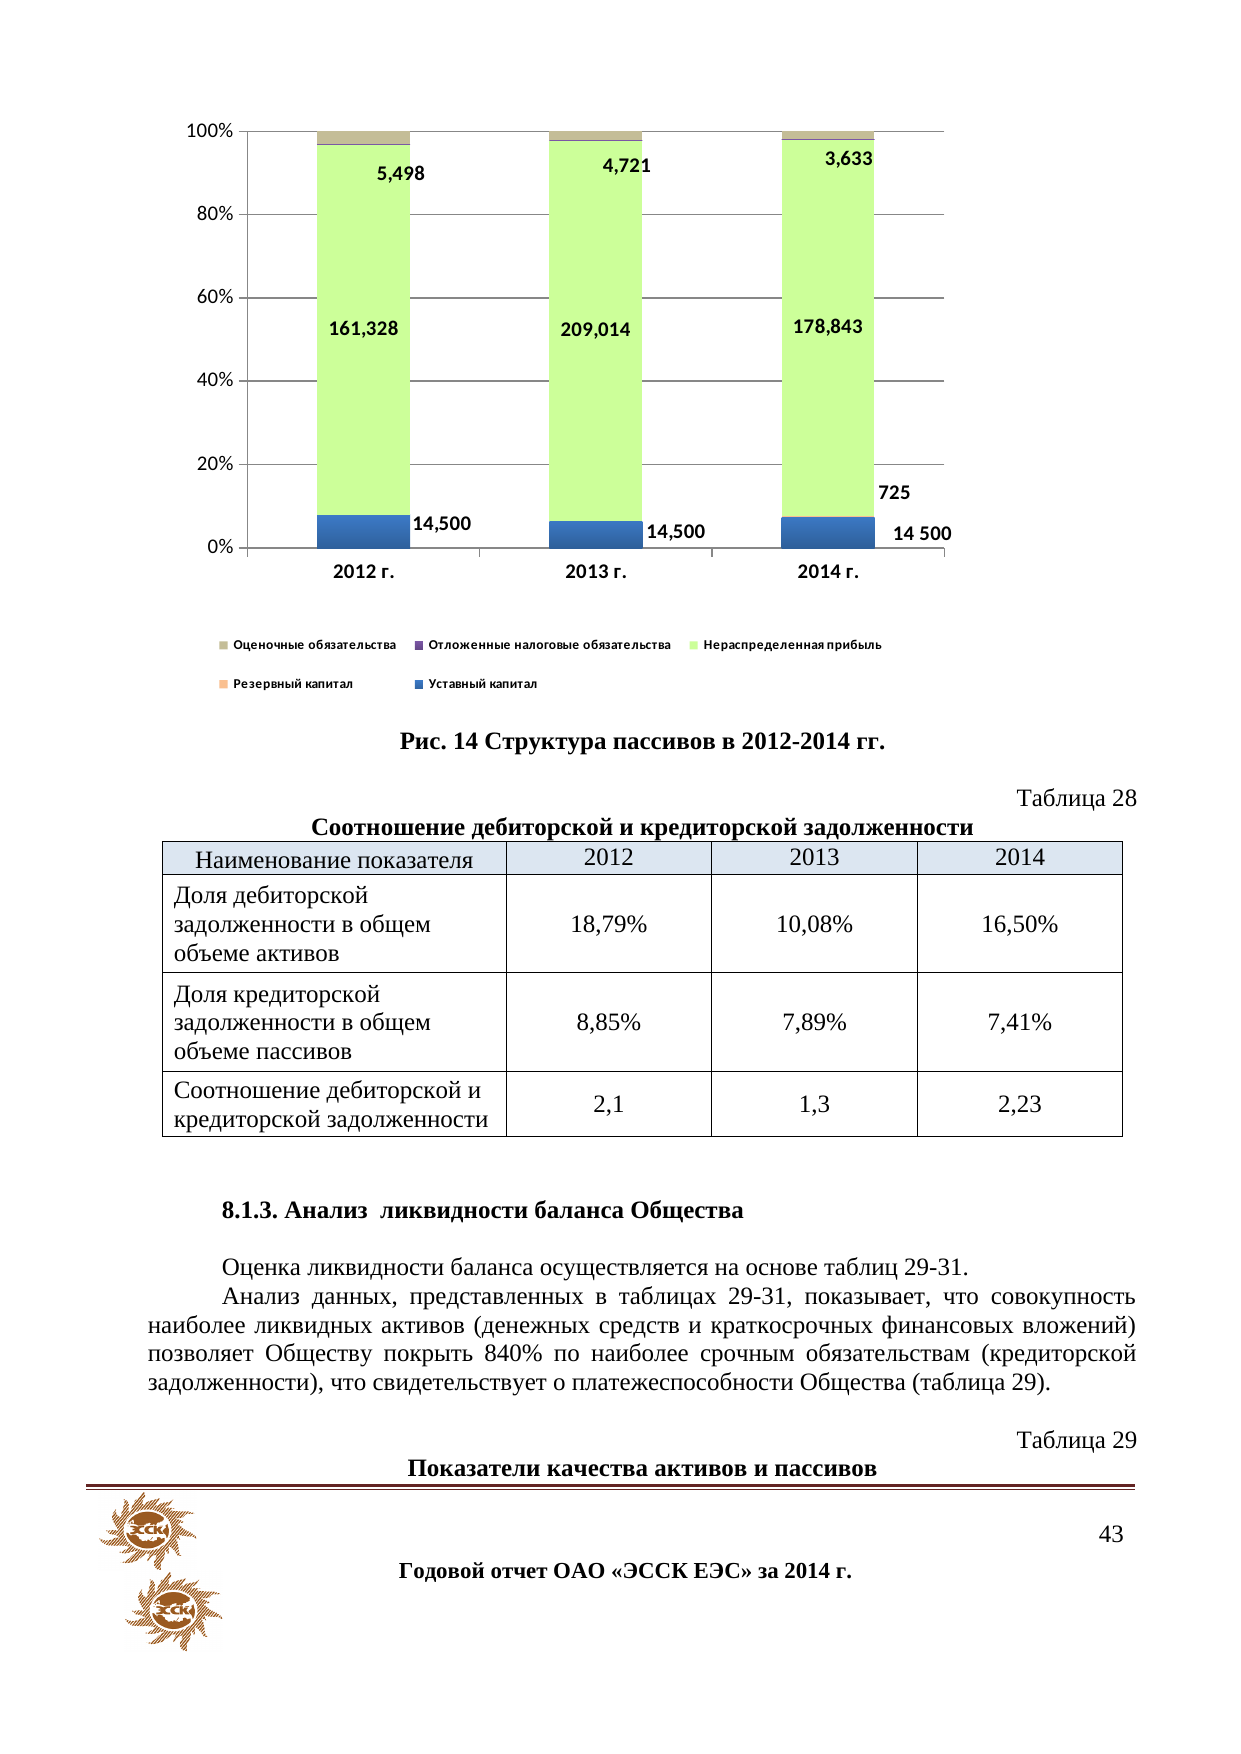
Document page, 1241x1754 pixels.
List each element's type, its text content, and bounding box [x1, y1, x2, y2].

text Оценка ликвидности баланса осуществляется на основе таблиц 29-31. [148, 1252, 1137, 1281]
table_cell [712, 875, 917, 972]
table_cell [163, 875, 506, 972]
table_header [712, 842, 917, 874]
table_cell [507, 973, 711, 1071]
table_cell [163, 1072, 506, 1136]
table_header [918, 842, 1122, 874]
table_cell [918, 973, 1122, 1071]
text Показатели качества активов и пассивов [148, 1453, 1137, 1482]
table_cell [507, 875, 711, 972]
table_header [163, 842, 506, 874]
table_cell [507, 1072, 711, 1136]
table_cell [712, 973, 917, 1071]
picture [97, 1490, 224, 1652]
text Таблица 28 [148, 783, 1137, 812]
subtitle 8.1.3. Анализ ликвидности баланса Общества [148, 1195, 1137, 1223]
text Рис. 14 Структура пассивов в 2012-2014 гг. [148, 726, 1137, 755]
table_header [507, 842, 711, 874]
text Соотношение дебиторской и кредиторской задолженности [148, 812, 1137, 841]
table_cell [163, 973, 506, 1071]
text Таблица 29 [148, 1425, 1137, 1453]
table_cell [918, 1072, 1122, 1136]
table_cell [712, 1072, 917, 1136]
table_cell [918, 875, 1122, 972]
text Анализ данных, представленных в таблицах 29-31, показывает, что совокупность наиболее ликвидных активов (денежных средств и краткосрочных финансовых вложений) позволяет Обществу покрыть 840% по наиболее срочным обязательствам (кредиторской задолженности), что свидетельствует о платежеспособности Общества (таблица 29). [148, 1281, 1137, 1396]
